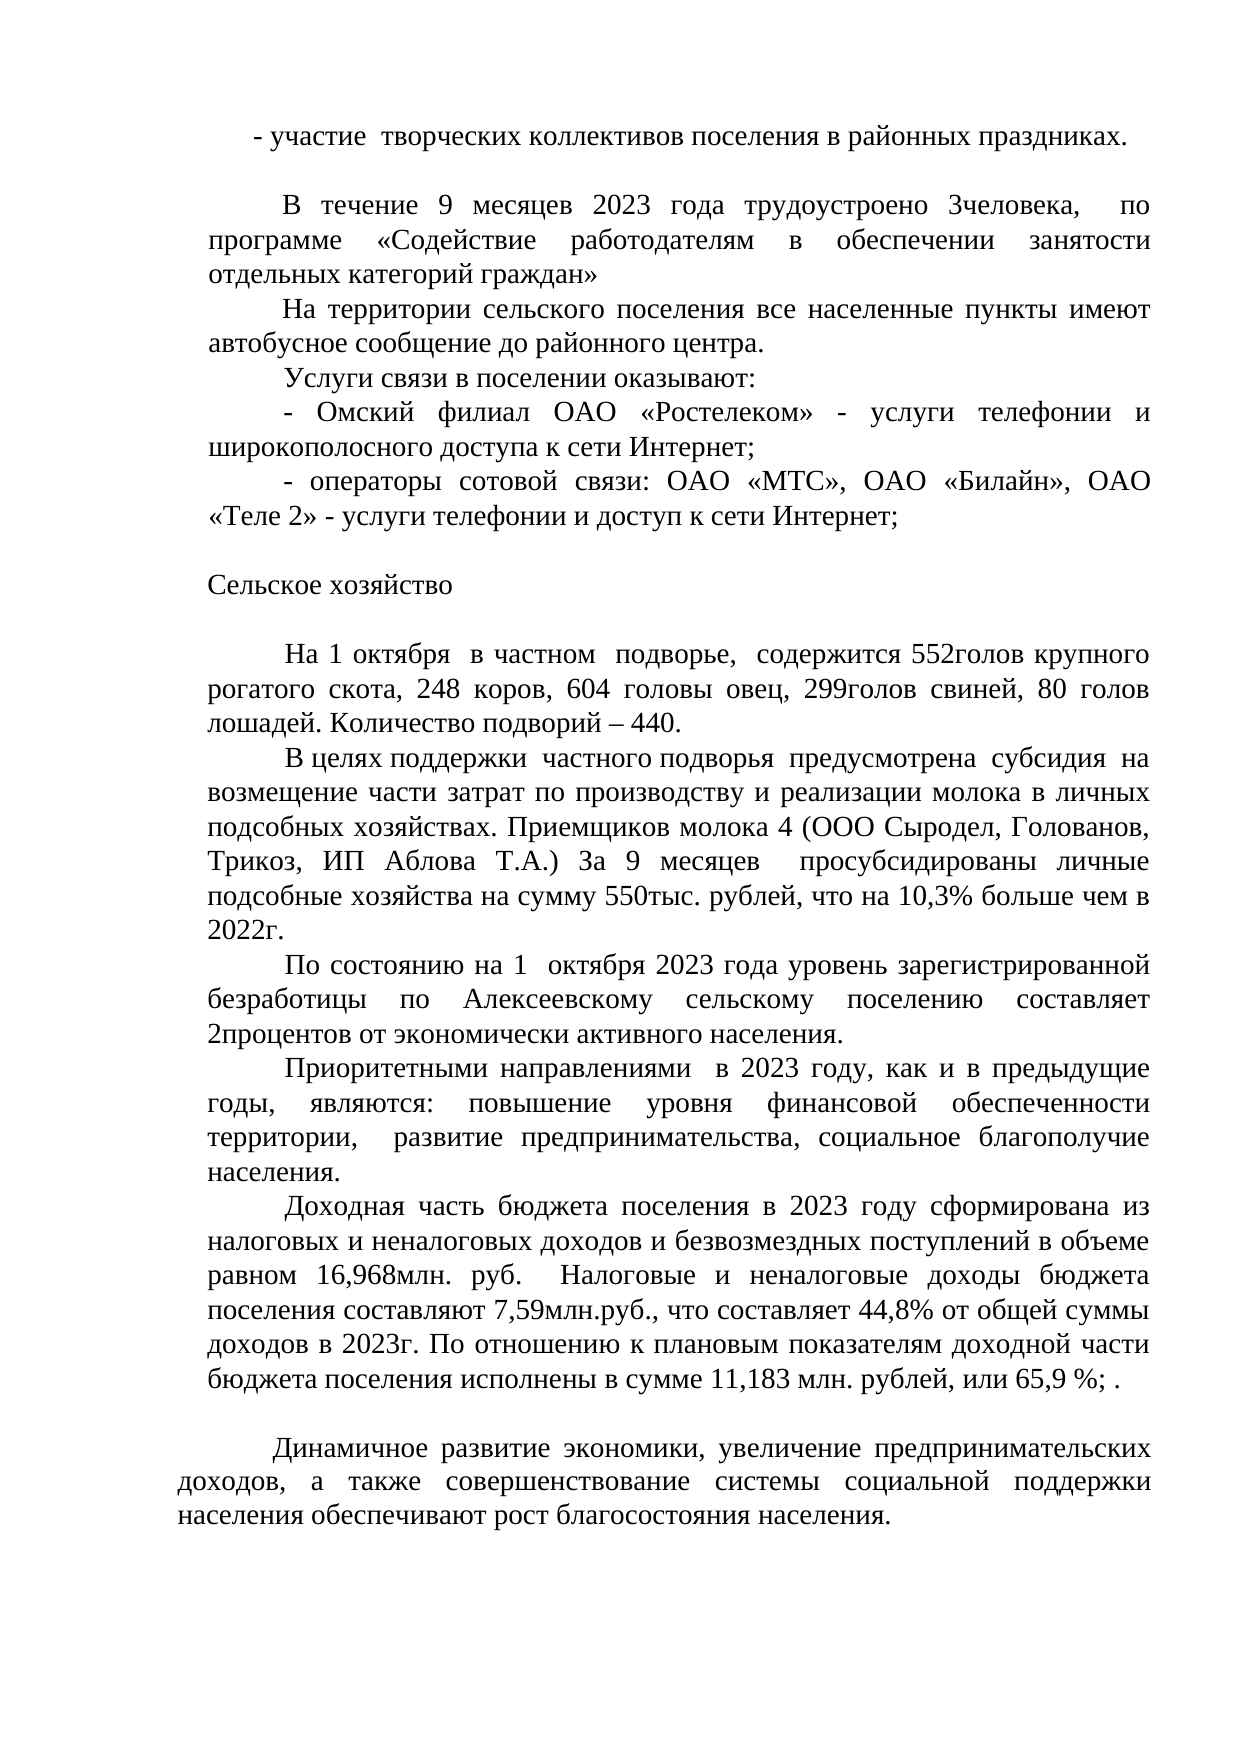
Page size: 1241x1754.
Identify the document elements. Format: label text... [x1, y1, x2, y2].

text На 1 октября в частном подворье, содержится 552голов крупного рогатого скота, 248 коров, 604 головы овец, 299голов свиней, 80 голов лошадей. Количество подворий – 440. [207, 636, 1151, 739]
text В целях поддержки частного подворья предусмотрена субсидия на возмещение части затрат по производству и реализации молока в личных подсобных хозяйствах. Приемщиков молока 4 (ООО Сыродел, Голованов, Трикоз, ИП Аблова Т.А.) За 9 месяцев просубсидированы личные подсобные хозяйства на сумму 550тыс. рублей, что на 10,3% больше чем в 2022г. [207, 740, 1151, 946]
text Доходная часть бюджета поселения в 2023 году сформирована из налоговых и неналоговых доходов и безвозмездных поступлений в объеме равном 16,968млн. руб. Налоговые и неналоговые доходы бюджета поселения составляют 7,59млн.руб., что составляет 44,8% от общей суммы доходов в 2023г. По отношению к плановым показателям доходной части бюджета поселения исполнены в сумме 11,183 млн. рублей, или 65,9 %; . [207, 1188, 1151, 1223]
text - участие творческих коллективов поселения в районных праздниках. [179, 118, 1152, 152]
text Доходная часть бюджета поселения в 2023 году сформирована из налоговых и неналоговых доходов и безвозмездных поступлений в объеме равном 16,968млн. руб. Налоговые и неналоговые доходы бюджета поселения составляют 7,59млн.руб., что составляет 44,8% от общей суммы доходов в 2023г. По отношению к плановым показателям доходной части бюджета поселения исполнены в сумме 11,183 млн. рублей, или 65,9 %; . [207, 1360, 1151, 1394]
text Сельское хозяйство [207, 533, 1151, 601]
text Динамичное развитие экономики, увеличение предпринимательских доходов, а также совершенствование системы социальной поддержки населения обеспечивают рост благосостояния населения. [177, 1430, 1152, 1531]
text - операторы сотовой связи: ОАО «МТС», ОАО «Билайн», ОАО «Теле 2» - услуги телефонии и доступ к сети Интернет; [208, 463, 1152, 532]
text В течение 9 месяцев 2023 года трудоустроено 3человека, по программе «Содействие работодателям в обеспечении занятости отдельных категорий граждан» [208, 187, 1152, 290]
text Приоритетными направлениями в 2023 году, как и в предыдущие годы, являются: повышение уровня финансовой обеспеченности территории, развитие предпринимательства, социальное благополучие населения. [207, 1050, 1151, 1085]
text - Омский филиал ОАО «Ростелеком» - услуги телефонии и широкополосного доступа к сети Интернет; [208, 394, 1152, 462]
text Приоритетными направлениями в 2023 году, как и в предыдущие годы, являются: повышение уровня финансовой обеспеченности территории, развитие предпринимательства, социальное благополучие населения. [207, 1153, 1151, 1187]
text На территории сельского поселения все населенные пункты имеют автобусное сообщение до районного центра. [208, 291, 1152, 359]
text Услуги связи в поселении оказывают: [208, 360, 1152, 393]
text По состоянию на 1 октября 2023 года уровень зарегистрированной безработицы по Алексеевскому сельскому поселению составляет 2процентов от экономически активного населения. [207, 947, 1151, 1049]
